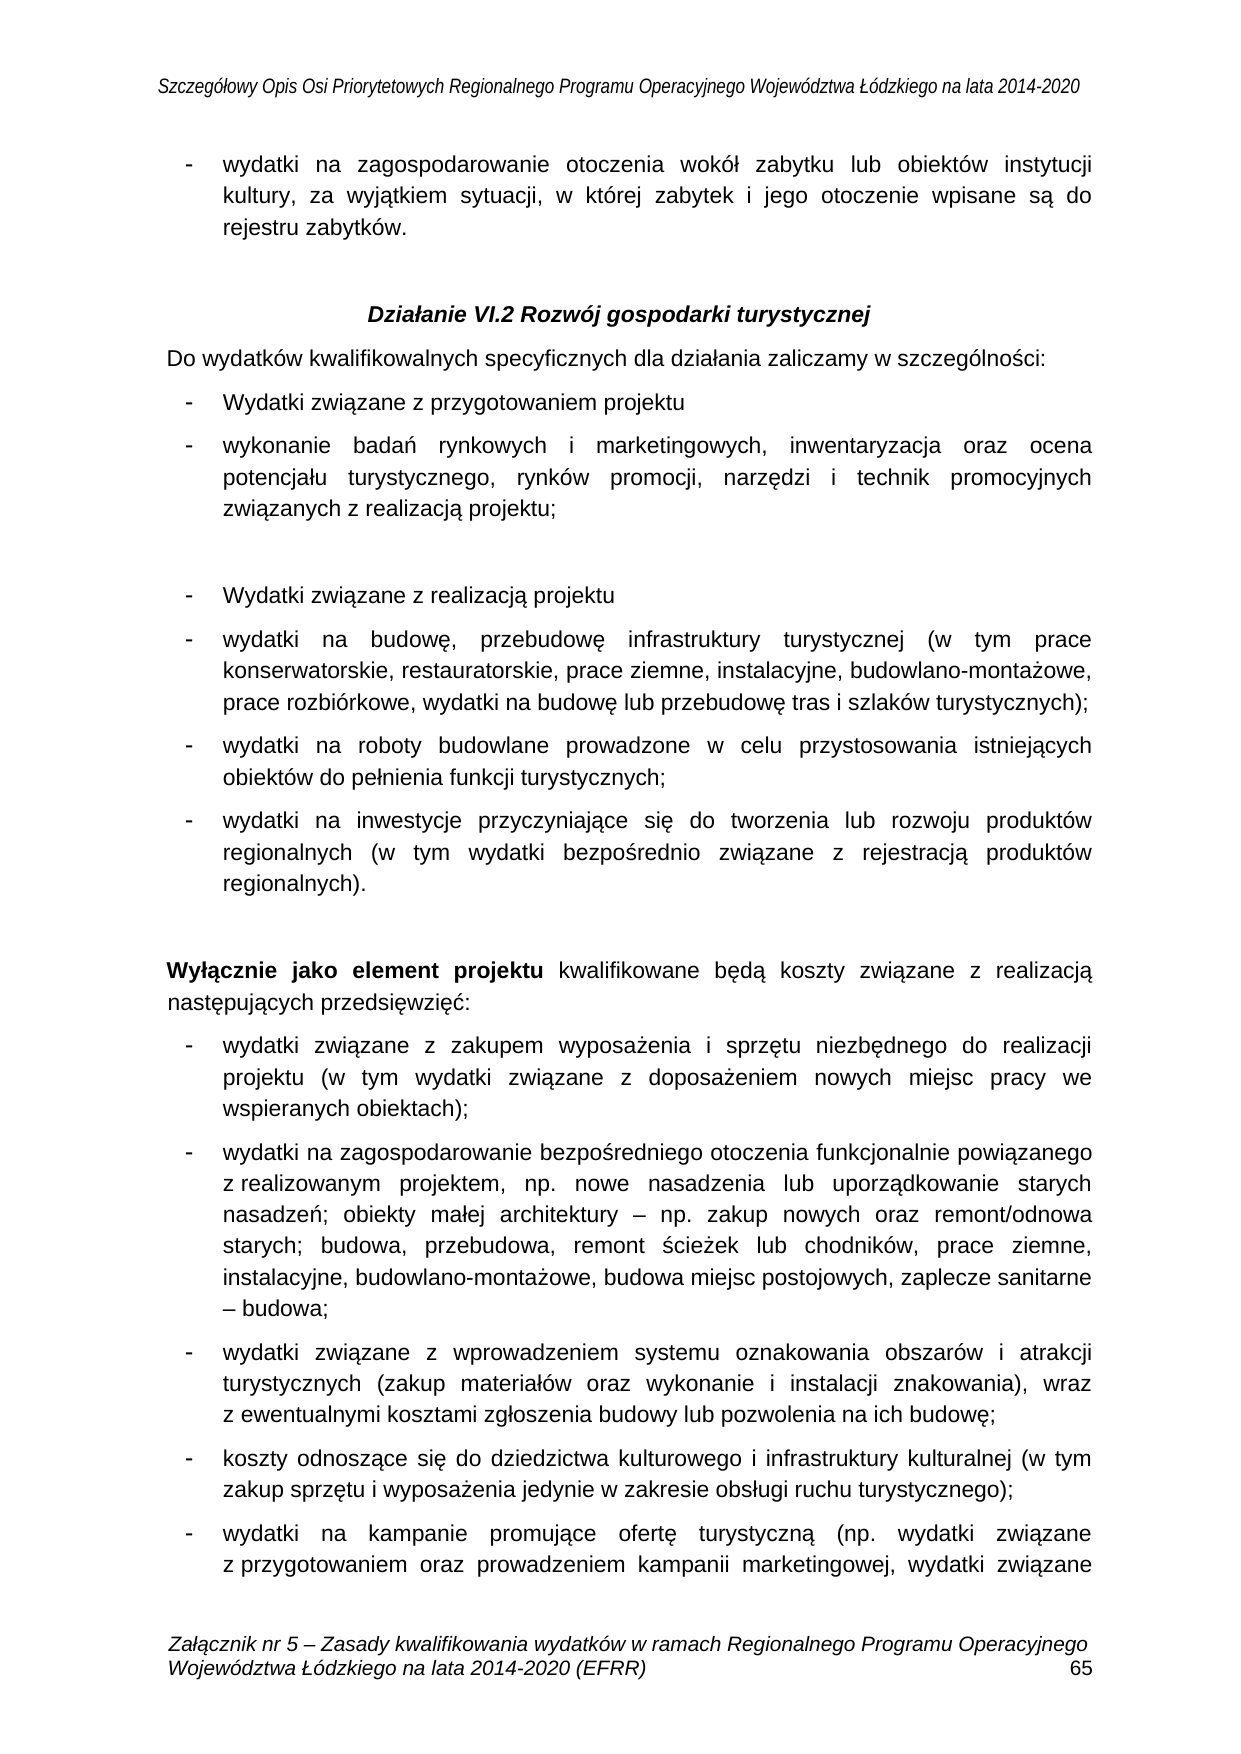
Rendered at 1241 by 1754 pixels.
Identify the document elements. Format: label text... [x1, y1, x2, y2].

list Wydatki związane z przygotowaniem projektu [185, 385, 1092, 416]
subtitle Działanie VI.2 Rozwój gospodarki turystycznej [148, 298, 1092, 329]
list wydatki na roboty budowlane prowadzone w celu przystosowania istniejących obiektów do pełnienia funkcji turystycznych; [185, 729, 1092, 791]
list wydatki na inwestycje przyczyniające się do tworzenia lub rozwoju produktów regionalnych (w tym wydatki bezpośrednio związane z rejestracją produktów regionalnych). [185, 804, 1092, 898]
list wydatki na budowę, przebudowę infrastruktury turystycznej (w tym prace konserwatorskie, restauratorskie, prace ziemne, instalacyjne, budowlano-montażowe, prace rozbiórkowe, wydatki na budowę lub przebudowę tras i szlaków turystycznych); [185, 623, 1092, 716]
list wydatki związane z wprowadzeniem systemu oznakowania obszarów i atrakcji turystycznych (zakup materiałów oraz wykonanie i instalacji znakowania), wraz z ewentualnymi kosztami zgłoszenia budowy lub pozwolenia na ich budowę; [185, 1335, 1092, 1429]
list Wydatki związane z realizacją projektu [185, 579, 1092, 610]
list wydatki związane z zakupem wyposażenia i sprzętu niezbędnego do realizacji projektu (w tym wydatki związane z doposażeniem nowych miejsc pracy we wspieranych obiektach); [185, 1029, 1092, 1123]
list koszty odnoszące się do dziedzictwa kulturowego i infrastruktury kulturalnej (w tym zakup sprzętu i wyposażenia jedynie w zakresie obsługi ruchu turystycznego); [185, 1441, 1092, 1504]
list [185, 1516, 1092, 1579]
text Do wydatków kwalifikowalnych specyficznych dla działania zaliczamy w szczególności: [166, 341, 1092, 373]
text Wyłącznie jako element projektu kwalifikowane będą koszty związane z realizacją następujących przedsięwzięć: [166, 954, 1092, 1016]
list wydatki na zagospodarowanie otoczenia wokół zabytku lub obiektów instytucji kultury, za wyjątkiem sytuacji, w której zabytek i jego otoczenie wpisane są do rejestru zabytków. [185, 148, 1092, 241]
list wykonanie badań rynkowych i marketingowych, inwentaryzacja oraz ocena potencjału turystycznego, rynków promocji, narzędzi i technik promocyjnych związanych z realizacją projektu; [185, 429, 1092, 523]
list wydatki na zagospodarowanie bezpośredniego otoczenia funkcjonalnie powiązanego z realizowanym projektem, np. nowe nasadzenia lub uporządkowanie starych nasadzeń; obiekty małej architektury – np. zakup nowych oraz remont/odnowa starych; budowa, przebudowa, remont ścieżek lub chodników, prace ziemne, instalacyjne, budowlano-montażowe, budowa miejsc postojowych, zaplecze sanitarne – budowa; [185, 1135, 1092, 1323]
